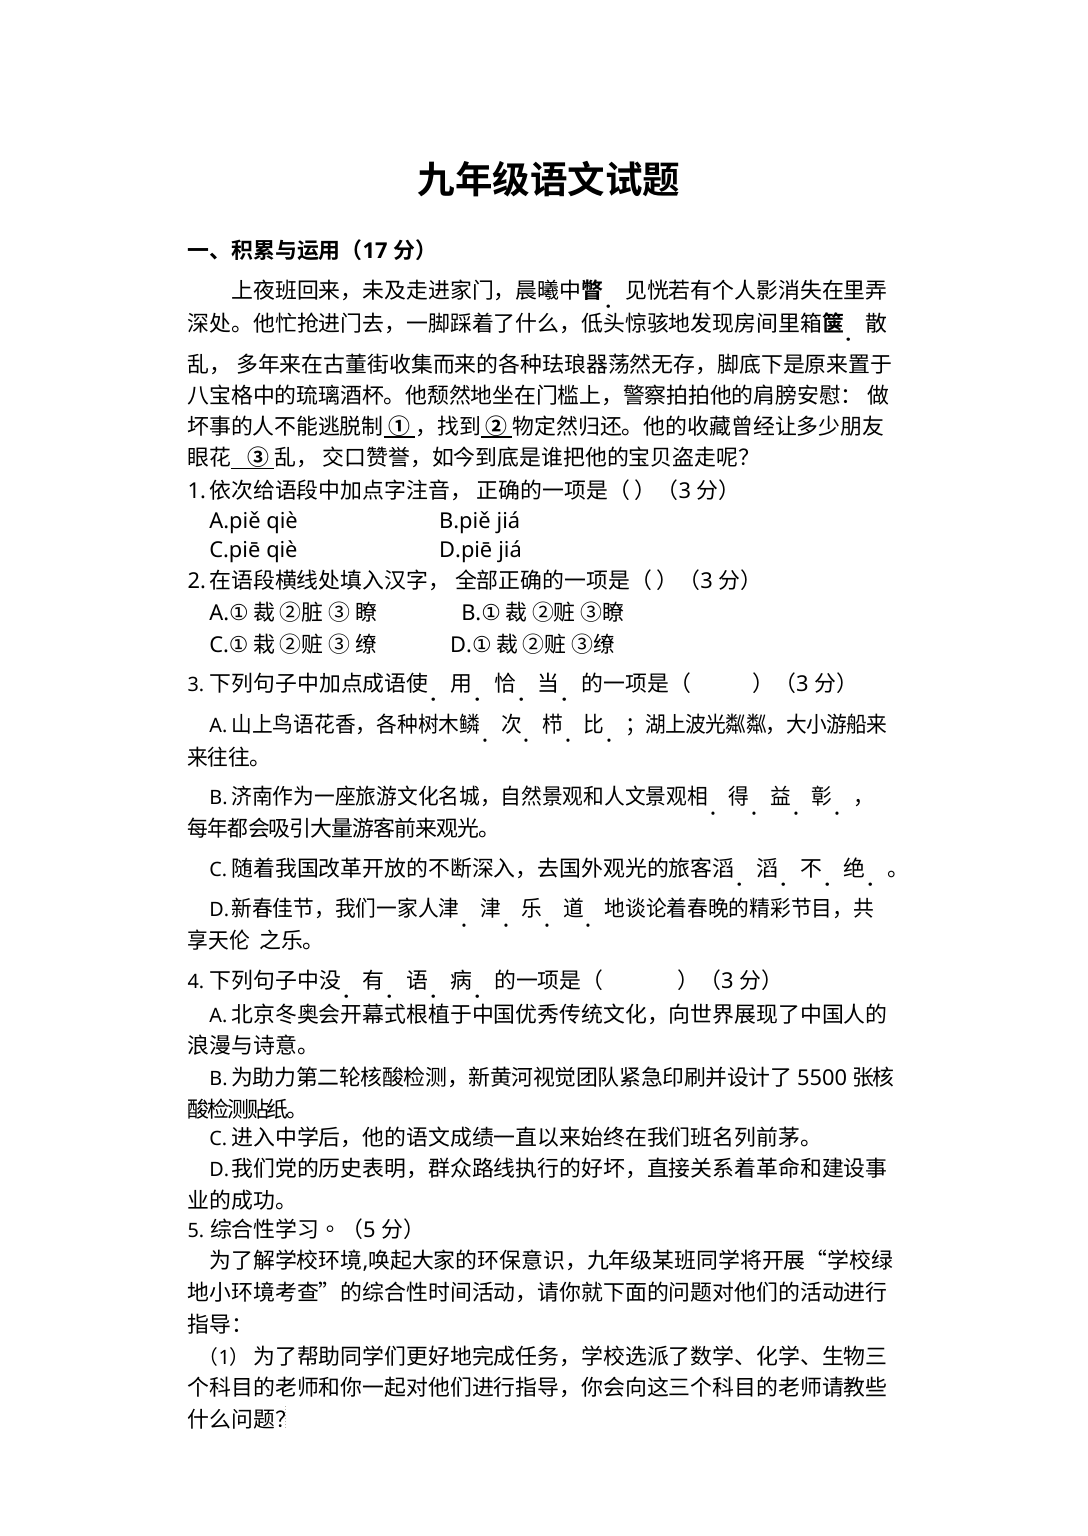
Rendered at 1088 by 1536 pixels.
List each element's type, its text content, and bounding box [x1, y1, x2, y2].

list 在语段横线处填入汉字， 全部正确的一项是（ ）（3 分） A.①裁 ②脏 ③ 瞭 B.①裁 ②赃 ③瞭 [187, 563, 785, 627]
list 山上鸟语花香，各种树木鳞．次．栉．比．；湖上波光粼粼，大小游船来来往往。 [187, 699, 888, 772]
text 为了解学校环境,唤起大家的环保意识，九年级某班同学将开展“学校绿地小环境考查”的综合性时间活动，请你就下面的问题对他们的活动进行指导： [187, 1243, 899, 1338]
list 下列句子中加点成语使．用．恰．当．的一项是（ ）（3 分） [187, 659, 935, 699]
subtitle 一、积累与运用（17 分） [187, 233, 935, 265]
text C.①栽 ②赃 ③ 缭 D.①裁 ②赃 ③缭 [209, 627, 935, 658]
text 九年级语文试题 [356, 150, 731, 204]
text C.piē qiè D.piē jiá [209, 535, 935, 563]
list 下列句子中没．有．语．病．的一项是（ ）（3 分） [187, 956, 935, 997]
list 新春佳节，我们一家人津．津．乐．道．地谈论着春晚的精彩节目，共享天伦 之乐。 [187, 884, 888, 955]
list 随着我国改革开放的不断深入，去国外观光的旅客滔．滔．不．绝．。 [209, 844, 935, 884]
text 上夜班回来，未及走进家门，晨曦中瞥．见恍若有个人影消失在里弄深处。他忙抢进门去，一脚踩着了什么，低头惊骇地发现房间里箱箧．散乱， 多年来在古董街收集而来的各种珐琅器荡然无存，脚底下是原来置于八宝格中的琉璃酒杯。他颓然地坐在门槛上，警察拍拍他的肩膀安慰： 做坏事的人不能逃脱制 ① ，找到 ② 物定然归还。他的收藏曾经让多少朋友眼花 ③ 乱， 交口赞誉，如今到底是谁把他的宝贝盗走呢？ [187, 266, 899, 472]
list 进入中学后，他的语文成绩一直以来始终在我们班名列前茅。 [209, 1123, 935, 1151]
list 为了帮助同学们更好地完成任务，学校选派了数学、化学、生物三个科目的老师和你一起对他们进行指导，你会向这三个科目的老师请教些什么问题？ [187, 1339, 888, 1434]
list 依次给语段中加点字注音， 正确的一项是（ ）（3 分） A.piě qiè B.piě jiá [187, 473, 763, 535]
list 为助力第二轮核酸检测，新黄河视觉团队紧急印刷并设计了 5500 张核酸检测贴纸。 [187, 1060, 899, 1123]
list 综合性学习。（5 分） [187, 1215, 935, 1243]
list 我们党的历史表明，群众路线执行的好坏，直接关系着革命和建设事业的成功。 [187, 1151, 888, 1215]
list 北京冬奥会开幕式根植于中国优秀传统文化，向世界展现了中国人的浪漫与诗意。 [187, 997, 888, 1060]
list 济南作为一座旅游文化名城，自然景观和人文景观相．得．益．彰．，每年都会吸引大量游客前来观光。 [187, 772, 888, 843]
